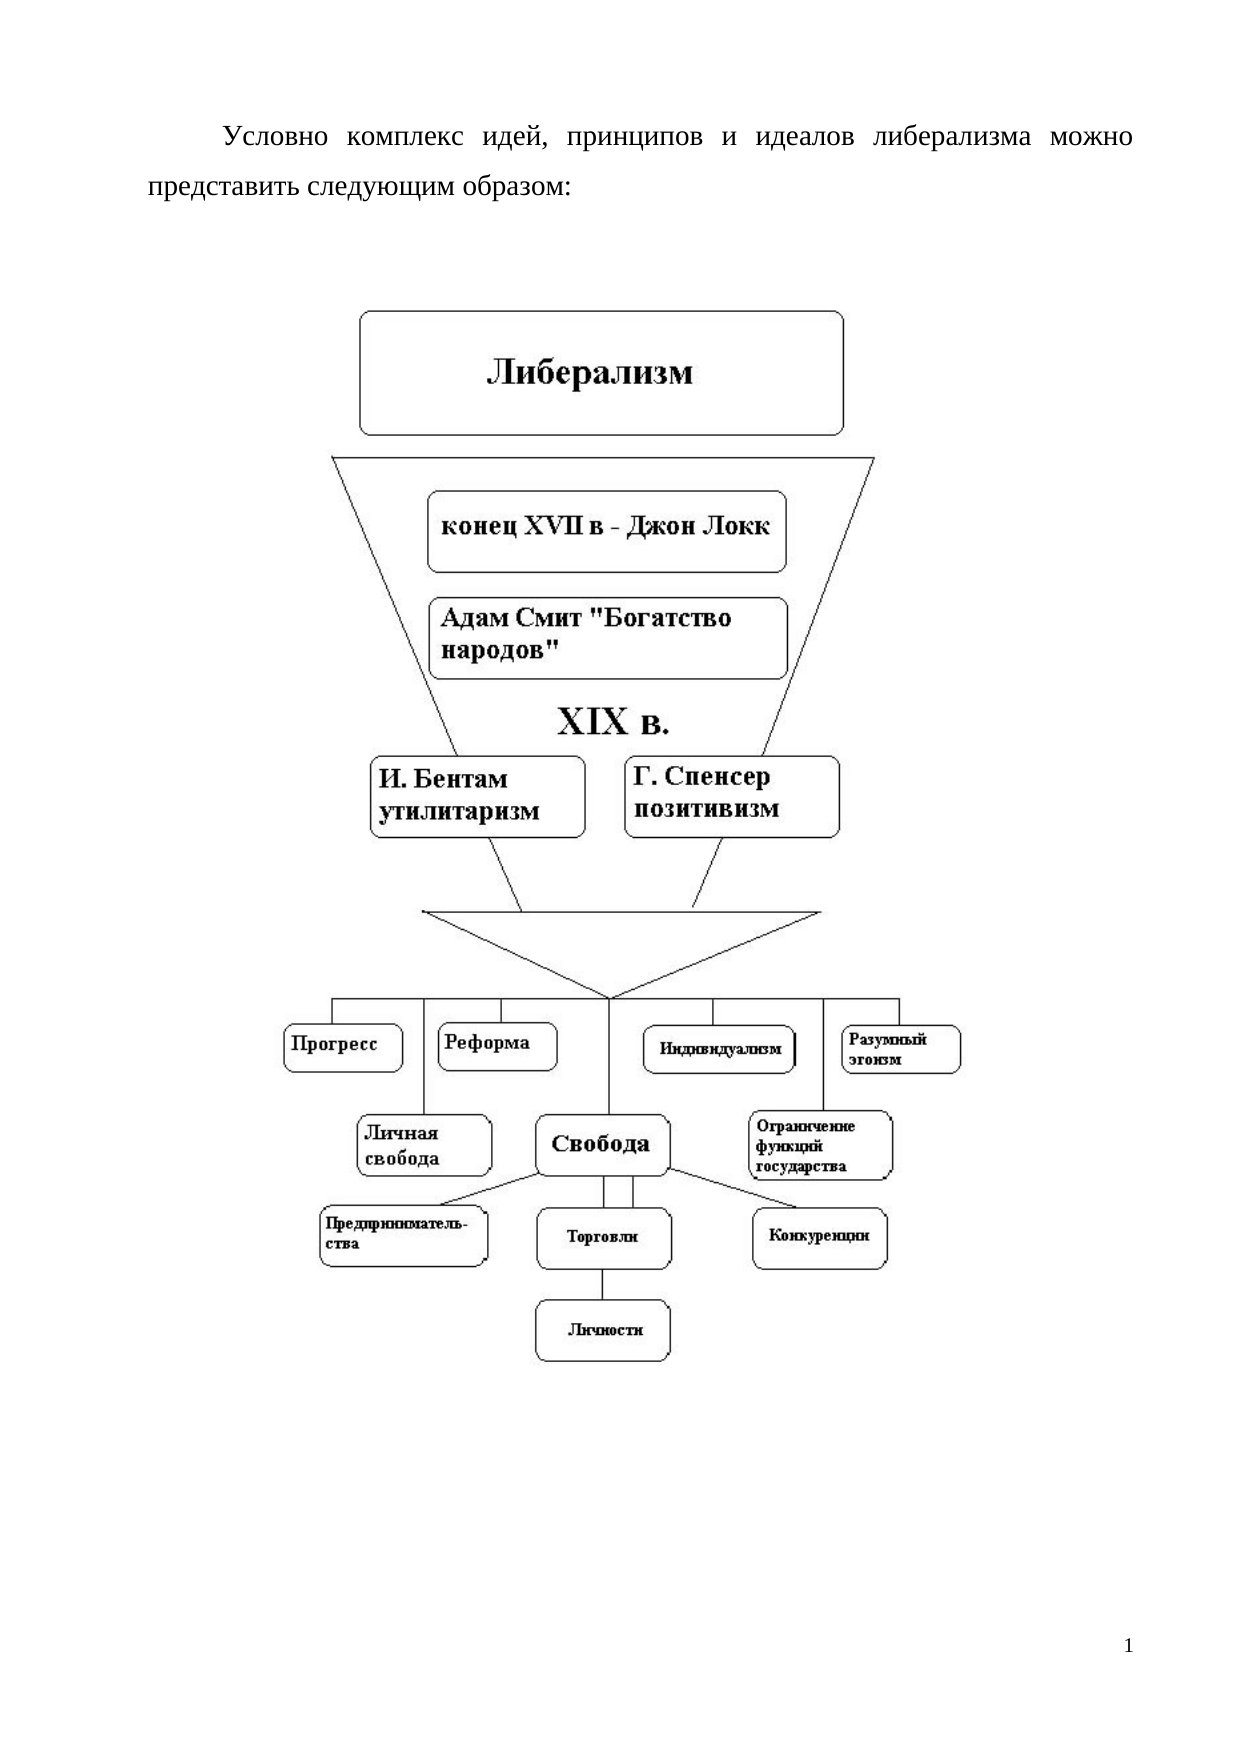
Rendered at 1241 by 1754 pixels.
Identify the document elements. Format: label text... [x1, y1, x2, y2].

picture [221, 268, 1028, 1382]
text Условно комплекс идей, принципов и идеалов либерализма можно представить следующим образом: [148, 118, 1134, 202]
